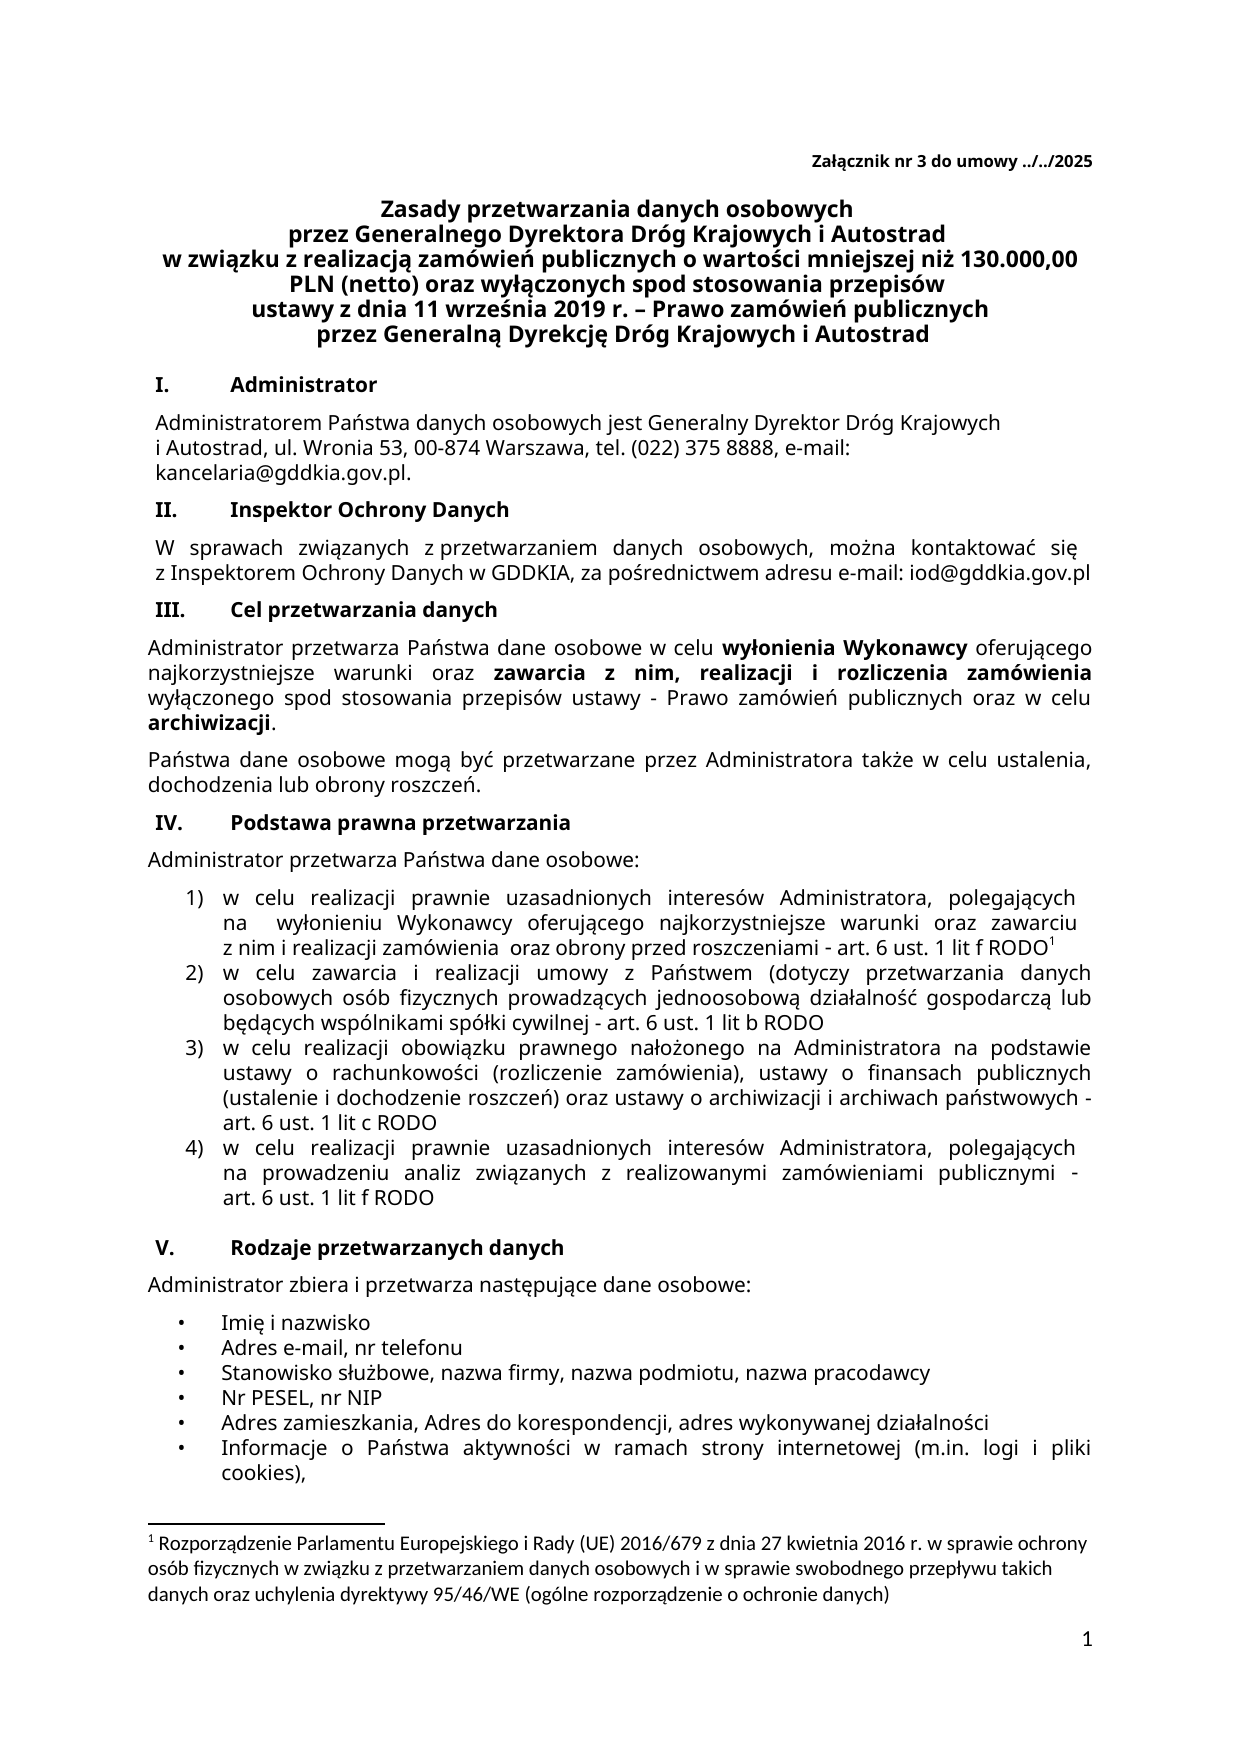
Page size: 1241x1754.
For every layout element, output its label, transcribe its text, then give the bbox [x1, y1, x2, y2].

text Załącznik nr 3 do umowy ../../2025 [148, 148, 1093, 173]
list Imię i nazwisko [177, 1310, 1093, 1335]
text Państwa dane osobowe mogą być przetwarzane przez Administratora także w celu ustalenia, dochodzenia lub obrony roszczeń. [148, 748, 1093, 798]
text Zasady przetwarzania danych osobowych przez Generalnego Dyrektora Dróg Krajowych i Autostrad w związku z realizacją zamówień publicznych o wartości mniejszej niż 130.000,00 PLN (netto) oraz wyłączonych spod stosowania przepisów ustawy z dnia 11 września 2019 r. – Prawo zamówień publicznych przez Generalną Dyrekcję Dróg Krajowych i Autostrad [148, 198, 1093, 348]
text W sprawach związanych z przetwarzaniem danych osobowych, można kontaktować się z Inspektorem Ochrony Danych w GDDKIA, za pośrednictwem adresu e-mail: iod@gddkia.gov.pl [155, 535, 1093, 585]
list Informacje o Państwa aktywności w ramach strony internetowej (m.in. logi i pliki cookies), [177, 1435, 1093, 1485]
list Podstawa prawna przetwarzania [155, 810, 1093, 835]
text Administrator przetwarza Państwa dane osobowe: [148, 848, 1093, 873]
list w celu realizacji prawnie uzasadnionych interesów Administratora, polegających na wyłonieniu Wykonawcy oferującego najkorzystniejsze warunki oraz zawarciu z nim i realizacji zamówienia oraz obrony przed roszczeniami - art. 6 ust. 1 lit f RODO [185, 885, 1093, 960]
list Administrator [155, 373, 1093, 398]
text Administrator przetwarza Państwa dane osobowe w celu wyłonienia Wykonawcy oferującego najkorzystniejsze warunki oraz zawarcia z nim, realizacji i rozliczenia zamówienia wyłączonego spod stosowania przepisów ustawy - Prawo zamówień publicznych oraz w celu archiwizacji. [148, 635, 1093, 735]
list Nr PESEL, nr NIP [177, 1385, 1093, 1410]
list w celu zawarcia i realizacji umowy z Państwem (dotyczy przetwarzania danych osobowych osób fizycznych prowadzących jednoosobową działalność gospodarczą lub będących wspólnikami spółki cywilnej - art. 6 ust. 1 lit b RODO [185, 960, 1093, 1035]
list Stanowisko służbowe, nazwa firmy, nazwa podmiotu, nazwa pracodawcy [177, 1360, 1093, 1385]
text Administratorem Państwa danych osobowych jest Generalny Dyrektor Dróg Krajowych i Autostrad, ul. Wronia 53, 00-874 Warszawa, tel. (022) 375 8888, e-mail: kancelaria@gddkia.gov.pl. [155, 410, 1093, 485]
list Rodzaje przetwarzanych danych [155, 1235, 1093, 1260]
list Adres e-mail, nr telefonu [177, 1335, 1093, 1360]
list Inspektor Ochrony Danych [155, 498, 1093, 523]
list w celu realizacji obowiązku prawnego nałożonego na Administratora na podstawie ustawy o rachunkowości (rozliczenie zamówienia), ustawy o finansach publicznych (ustalenie i dochodzenie roszczeń) oraz ustawy o archiwizacji i archiwach państwowych - art. 6 ust. 1 lit c RODO [185, 1035, 1093, 1135]
list w celu realizacji prawnie uzasadnionych interesów Administratora, polegających na prowadzeniu analiz związanych z realizowanymi zamówieniami publicznymi - art. 6 ust. 1 lit f RODO [185, 1135, 1093, 1210]
text Administrator zbiera i przetwarza następujące dane osobowe: [148, 1273, 1093, 1298]
list Cel przetwarzania danych [155, 598, 1093, 623]
list Adres zamieszkania, Adres do korespondencji, adres wykonywanej działalności [177, 1410, 1093, 1435]
